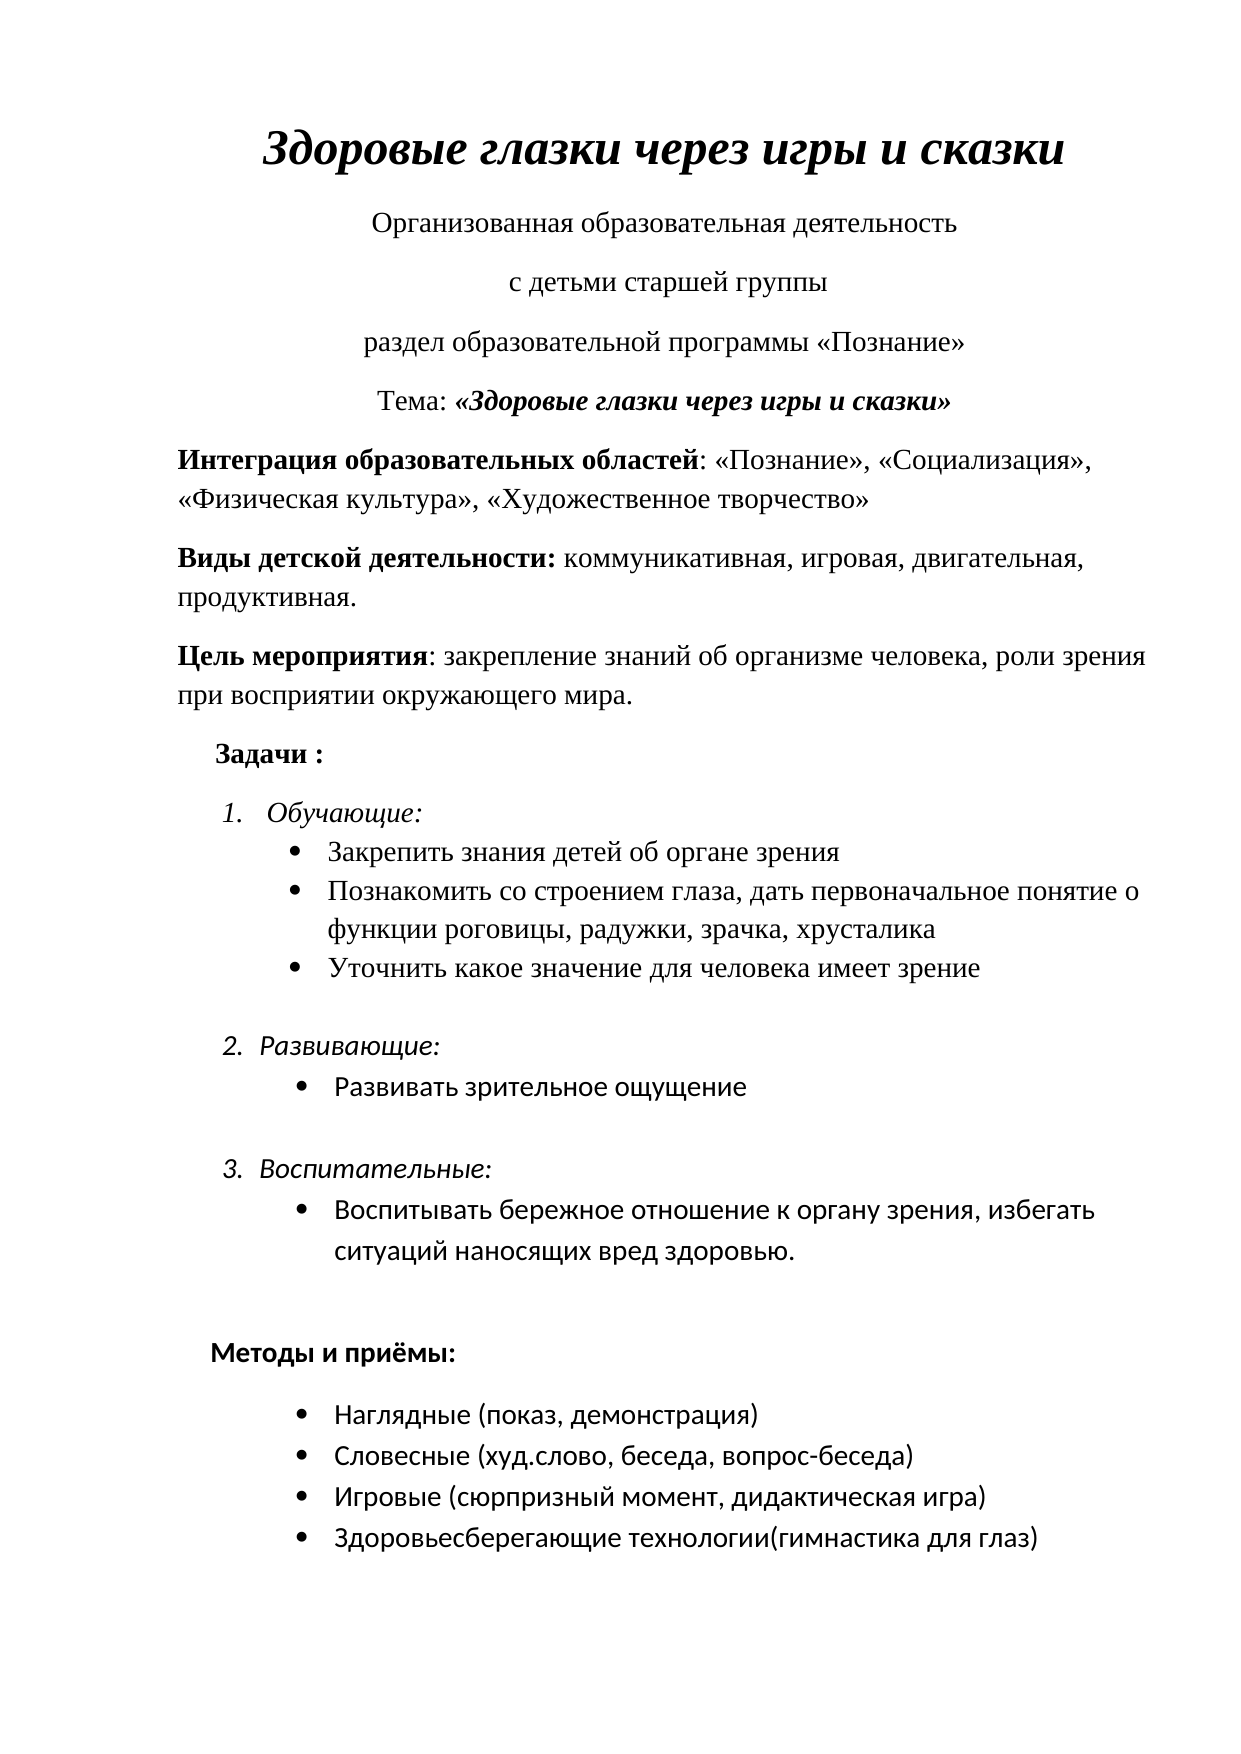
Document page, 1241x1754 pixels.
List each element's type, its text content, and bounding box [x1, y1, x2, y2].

list Здоровьесберегающие технологии(гимнастика для глаз) [297, 1519, 1152, 1555]
text Тема: «Здоровые глазки через игры и сказки» [177, 383, 1152, 417]
list Развивать зрительное ощущение [297, 1068, 1152, 1104]
list Воспитательные: [222, 1150, 1152, 1186]
list Игровые (сюрпризный момент, дидактическая игра) [297, 1478, 1152, 1514]
text раздел образовательной программы «Познание» [177, 324, 1152, 357]
text Цель мероприятия: закрепление знаний об организме человека, роли зрения при восприятии окружающего мира. [177, 638, 1152, 710]
text Виды детской деятельности: коммуникативная, игровая, двигательная, продуктивная. [177, 540, 1152, 612]
text с детьми старшей группы [177, 264, 1152, 298]
list Познакомить со строением глаза, дать первоначальное понятие о функции роговицы, радужки, зрачка, хрусталика [290, 873, 1152, 945]
text Задачи : [215, 736, 1152, 770]
list Словесные (худ.слово, беседа, вопрос-беседа) [297, 1437, 1152, 1473]
text Здоровые глазки через игры и сказки [177, 118, 1152, 176]
list Наглядные (показ, демонстрация) [297, 1396, 1152, 1432]
text Организованная образовательная деятельность [177, 205, 1152, 238]
list Уточнить какое значение для человека имеет зрение [290, 950, 1152, 984]
list Развивающие: [222, 1027, 1152, 1063]
list Воспитывать бережное отношение к органу зрения, избегать ситуаций наносящих вред здоровью. [297, 1191, 1152, 1267]
text Интеграция образовательных областей: «Познание», «Социализация», «Физическая культура», «Художественное творчество» [177, 442, 1152, 514]
list Обучающие: [222, 796, 1152, 829]
list Закрепить знания детей об органе зрения [290, 834, 1152, 868]
text Методы и приёмы: [177, 1334, 1152, 1370]
